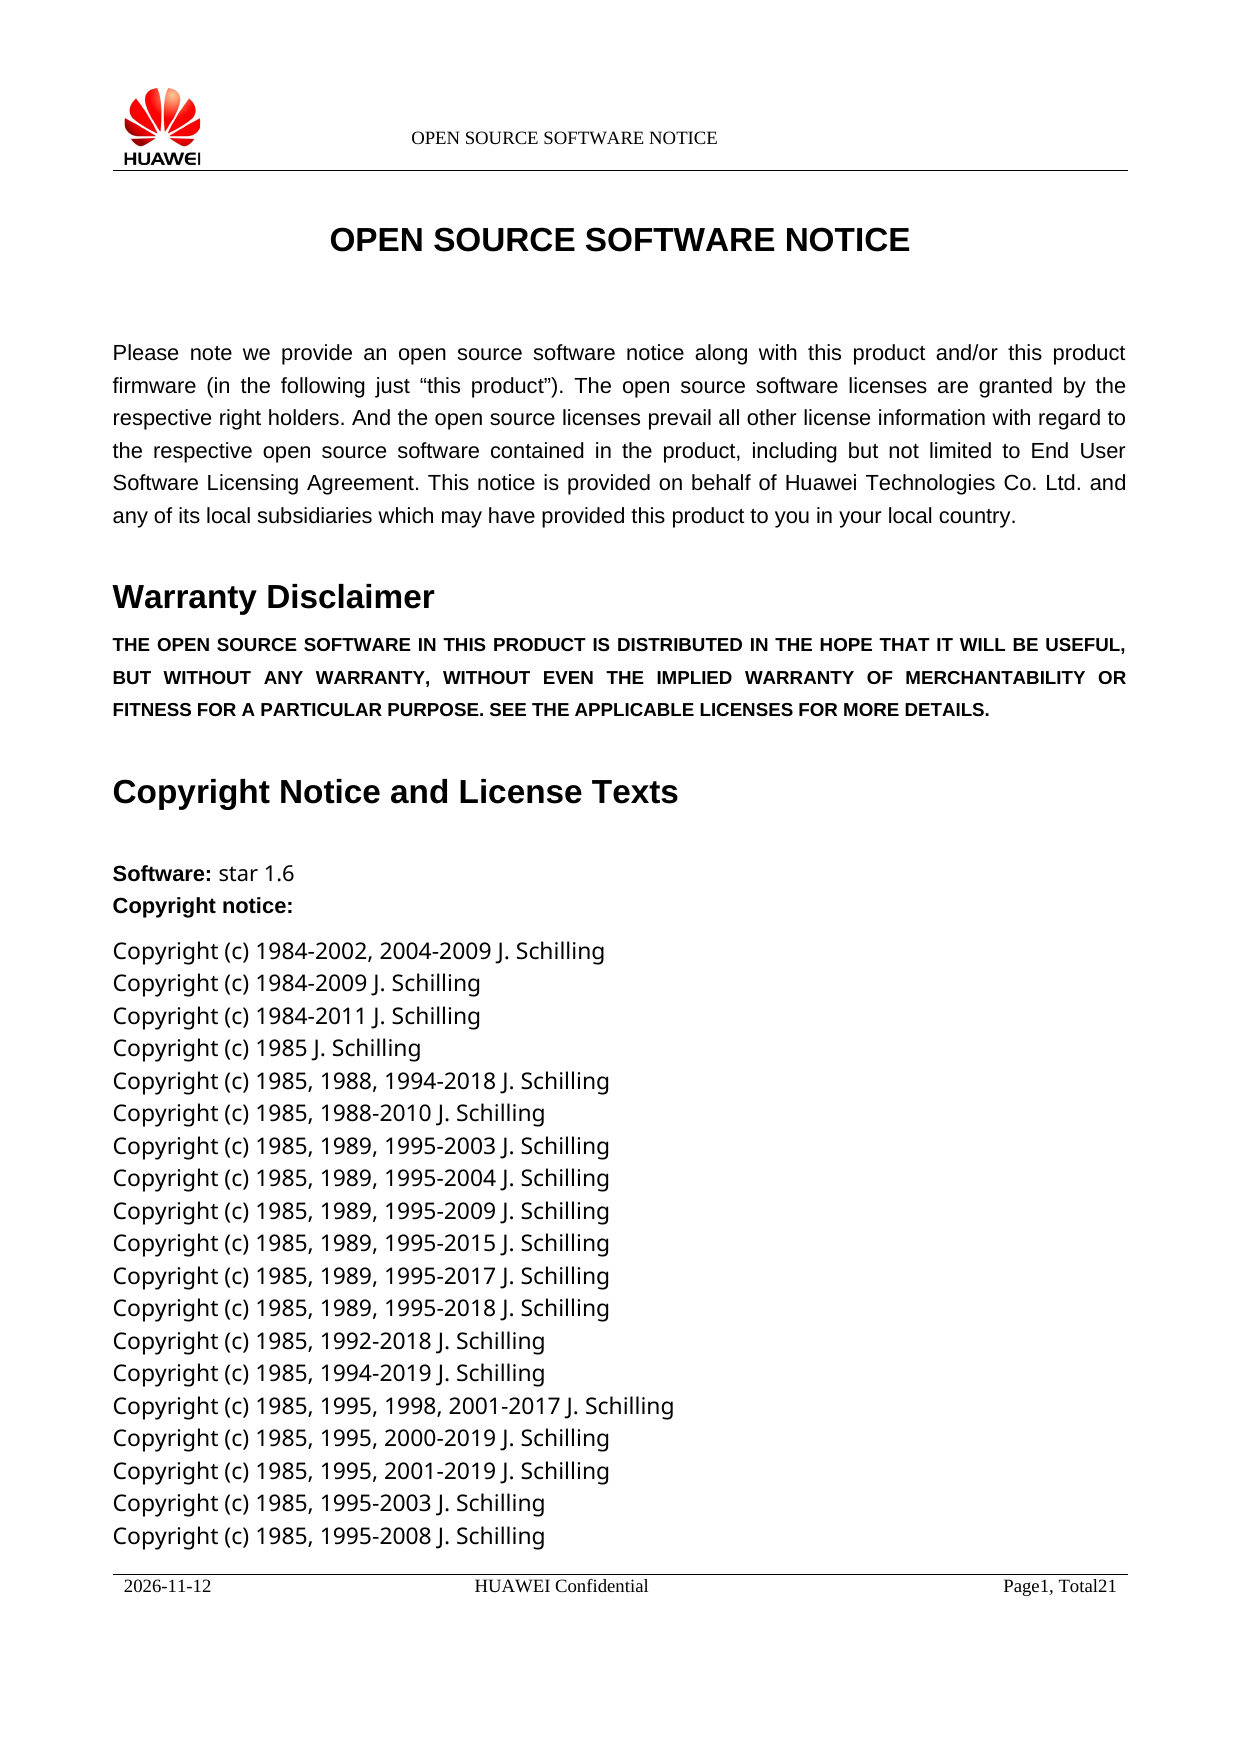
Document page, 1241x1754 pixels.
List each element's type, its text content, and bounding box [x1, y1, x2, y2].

text Copyright (c) 1985 J. Schilling [112, 1031, 1128, 1064]
text Copyright Notice and License Texts [112, 759, 1128, 824]
picture [124, 88, 201, 165]
text Copyright (c) 1984-2002, 2004-2009 J. Schilling [112, 934, 1128, 966]
text Copyright (c) 1985, 1989, 1995-2003 J. Schilling [112, 1129, 1128, 1161]
text Copyright (c) 1984-2009 J. Schilling [112, 966, 1128, 999]
text Copyright (c) 1985, 1989, 1995-2015 J. Schilling [112, 1226, 1128, 1259]
text Copyright (c) 1985, 1995-2003 J. Schilling [112, 1486, 1128, 1519]
text Warranty Disclaimer [112, 564, 1128, 629]
text Copyright (c) 1985, 1989, 1995-2004 J. Schilling [112, 1161, 1128, 1194]
text The open source software in this product is distributed in the hope that it will be useful, but WITHOUT ANY WARRANTY, without even the implied warranty of MERCHANTABILITY or FITNESS FOR A PARTICULAR PURPOSE. See the applicable licenses for more details. [112, 629, 1128, 726]
text Copyright (c) 1985, 1994-2019 J. Schilling [112, 1356, 1128, 1389]
text Please note we provide an open source software notice along with this product and/or this product firmware (in the following just “this product”). The open source software licenses are granted by the respective right holders. And the open source licenses prevail all other license information with regard to the respective open source software contained in the product, including but not limited to End User Software Licensing Agreement. This notice is provided on behalf of Huawei Technologies Co. Ltd. and any of its local subsidiaries which may have provided this product to you in your local country. [112, 336, 1128, 531]
title Software: star 1.6 [112, 856, 1128, 889]
text Copyright (c) 1984-2011 J. Schilling [112, 999, 1128, 1031]
text Copyright (c) 1985, 1989, 1995-2009 J. Schilling [112, 1194, 1128, 1226]
text Copyright (c) 1985, 1995, 1998, 2001-2017 J. Schilling [112, 1389, 1128, 1421]
text Copyright (c) 1985, 1988-2010 J. Schilling [112, 1096, 1128, 1129]
text Copyright (c) 1985, 1989, 1995-2017 J. Schilling [112, 1259, 1128, 1291]
text Copyright (c) 1985, 1995-2008 J. Schilling [112, 1519, 1128, 1551]
text Copyright (c) 1985, 1995, 2001-2019 J. Schilling [112, 1454, 1128, 1486]
text Copyright (c) 1985, 1992-2018 J. Schilling [112, 1324, 1128, 1356]
text Copyright (c) 1985, 1995, 2000-2019 J. Schilling [112, 1421, 1128, 1454]
text Copyright notice: [112, 889, 1128, 921]
text OPEN SOURCE SOFTWARE NOTICE [112, 206, 1128, 271]
text Copyright (c) 1985, 1989, 1995-2018 J. Schilling [112, 1291, 1128, 1324]
text Copyright (c) 1985, 1988, 1994-2018 J. Schilling [112, 1064, 1128, 1096]
